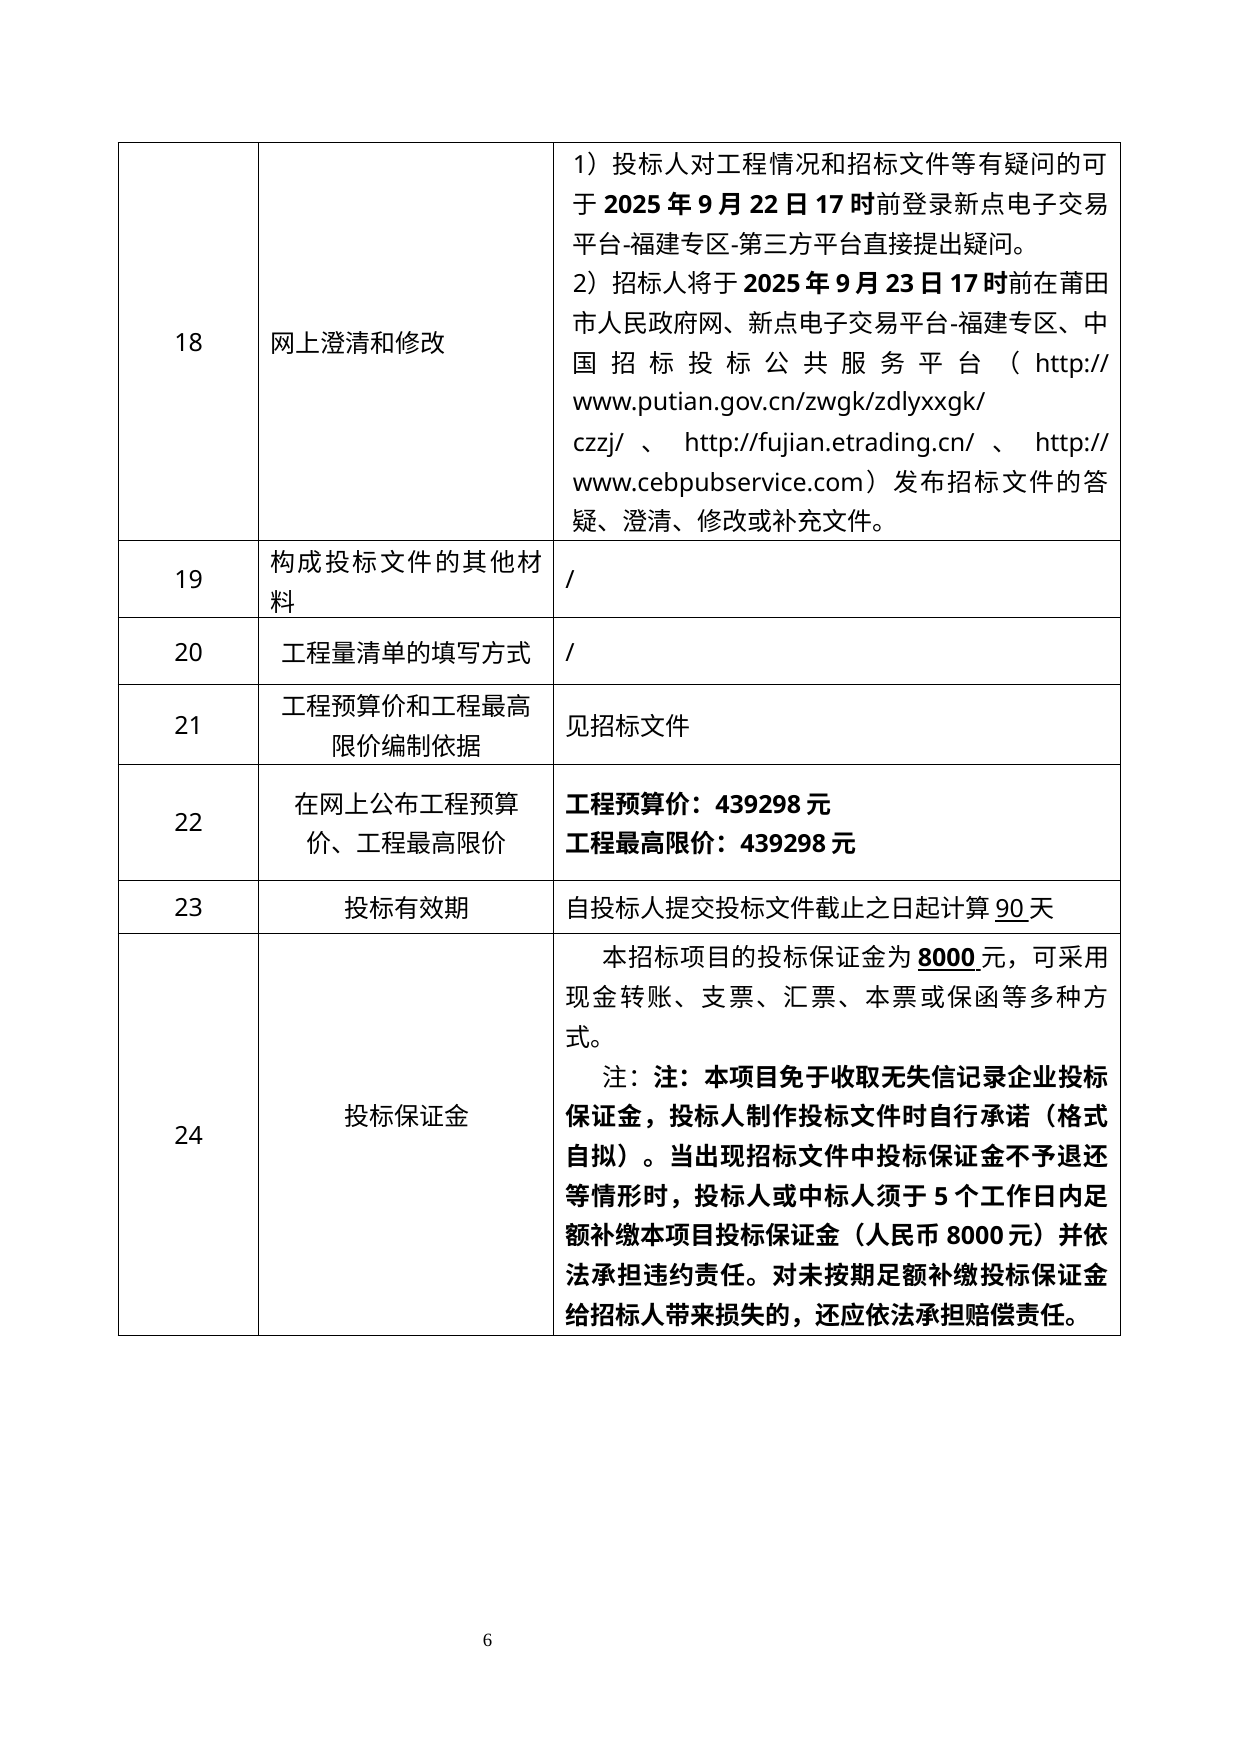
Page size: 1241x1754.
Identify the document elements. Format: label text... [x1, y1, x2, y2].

table_cell 23 [119, 881, 258, 933]
table_cell 本招标项目的投标保证金为8000元，可采用现金转账、支票、汇票、本票或保函等多种方式。 注：注：本项目免于收取无失信记录企业投标保证金，投标人制作投标文件时自行承诺（格式自拟）。当出现招标文件中投标保证金不予退还等情形时，投标人或中标人须于5个工作日内足额补缴本项目投标保证金（人民币8000元）并依法承担违约责任。对未按期足额补缴投标保证金给招标人带来损失的，还应依法承担赔偿责任。 [554, 934, 1120, 1335]
table_cell 工程预算价和工程最高限价编制依据 [259, 685, 553, 763]
table_cell 22 [119, 765, 258, 880]
table_cell 构成投标文件的其他材料 [259, 541, 553, 617]
table_cell 投标保证金 [259, 934, 553, 1335]
table_cell 工程量清单的填写方式 [259, 618, 553, 684]
table_cell 工程预算价：439298元 工程最高限价：439298元 [554, 765, 1120, 880]
table_cell 见招标文件 [554, 685, 1120, 763]
table_cell 20 [119, 618, 258, 684]
table_cell 在网上公布工程预算价、工程最高限价 [259, 765, 553, 880]
table_cell / [554, 541, 1120, 617]
table_cell / [554, 618, 1120, 684]
table_cell 投标有效期 [259, 881, 553, 933]
table_cell 18 [119, 143, 258, 540]
table_cell 24 [119, 934, 258, 1335]
table_cell 自投标人提交投标文件截止之日起计算90天 [554, 881, 1120, 933]
table_cell 投标人对工程情况和招标文件等有疑问的可于2025年9月22日17时前登录新点电子交易平台-福建专区-第三方平台直接提出疑问。 招标人将于2025年9月23日17时前在莆田市人民政府网、新点电子交易平台-福建专区、中国招标投标公共服务平台（http://www.putian.gov.cn/zwgk/zdlyxxgk/czzj/、http://fujian.etrading.cn/、http://www.cebpubservice.com）发布招标文件的答疑、澄清、修改或补充文件。 [554, 143, 1120, 540]
table_cell 网上澄清和修改 [259, 143, 553, 540]
table_cell 21 [119, 685, 258, 763]
table_cell 19 [119, 541, 258, 617]
